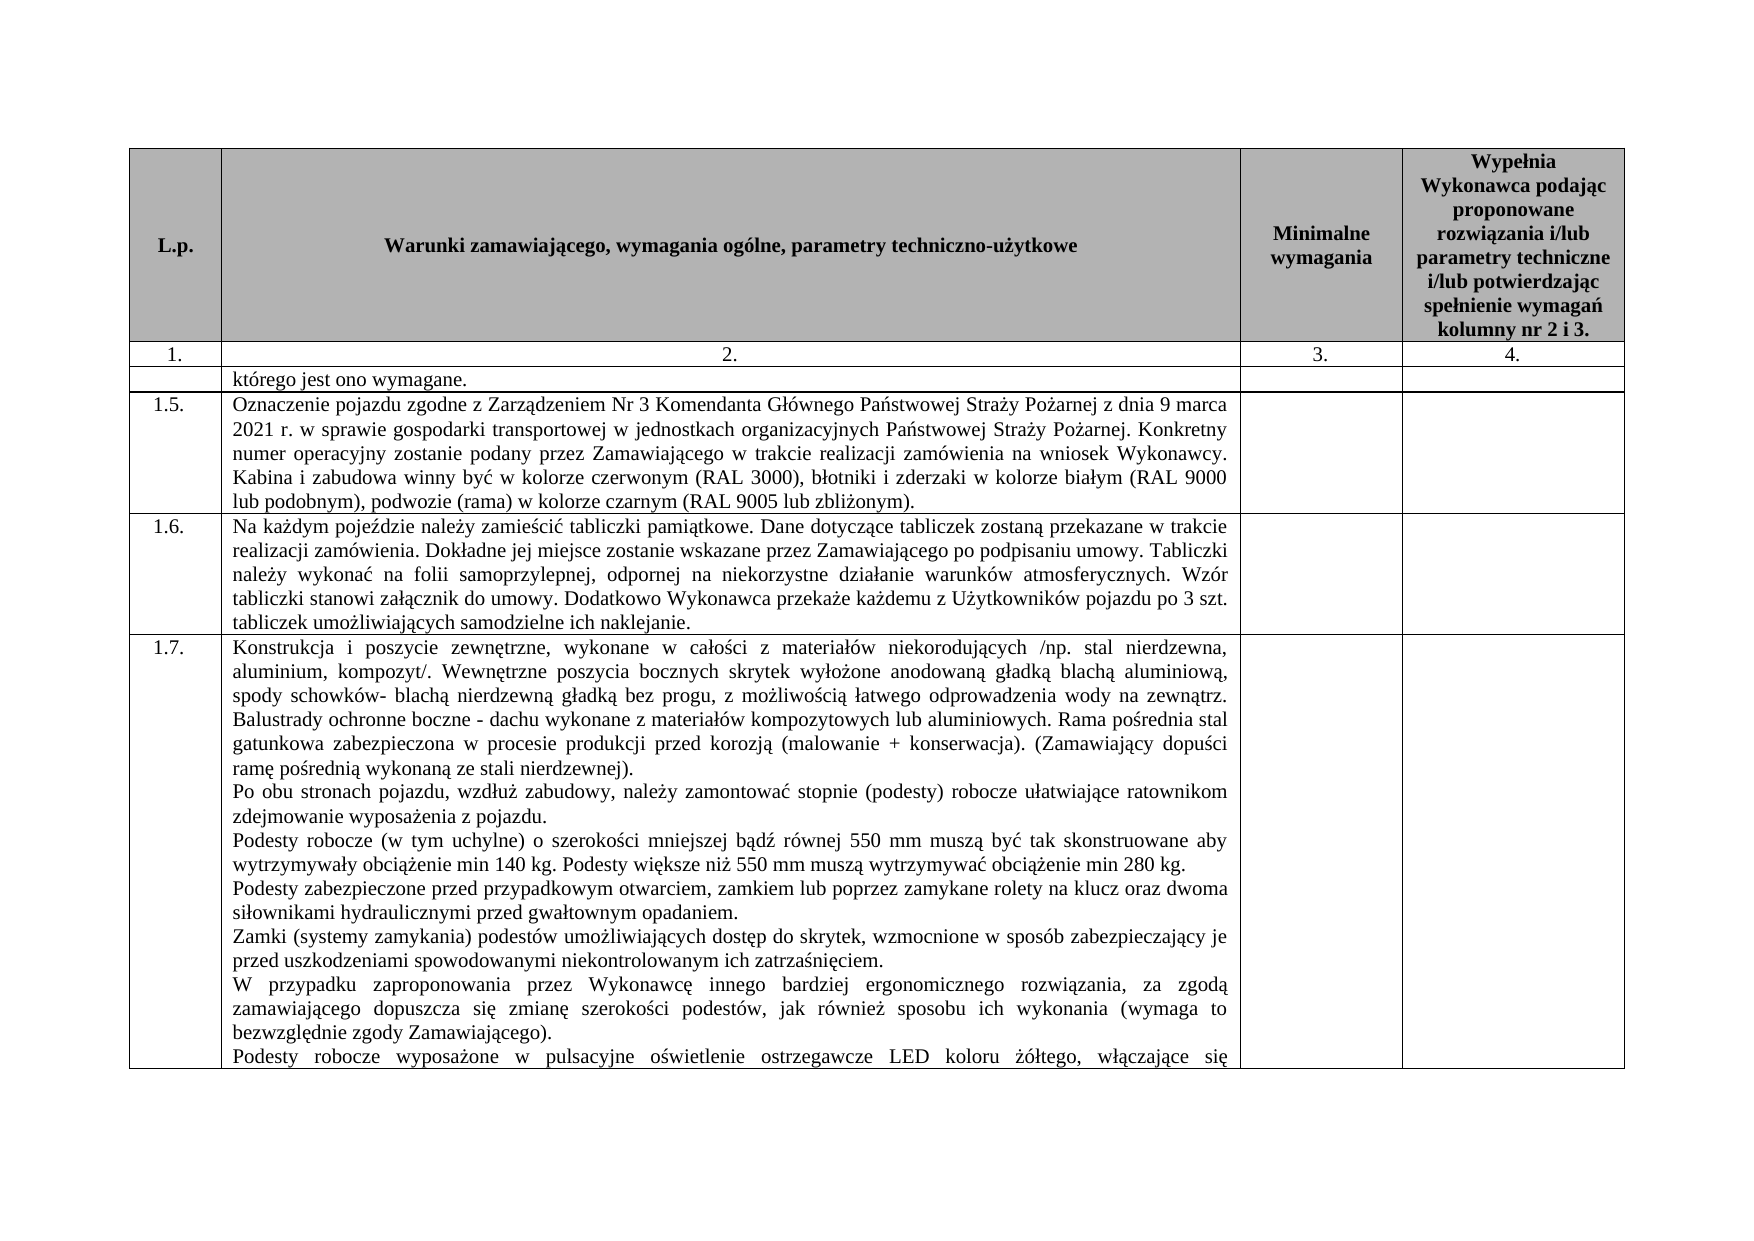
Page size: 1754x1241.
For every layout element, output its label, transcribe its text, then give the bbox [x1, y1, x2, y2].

table_cell [130, 514, 221, 634]
table_cell [130, 342, 221, 366]
table_cell [1403, 635, 1624, 1068]
table_cell [1403, 367, 1624, 391]
table_cell Oznaczenie pojazdu zgodne z Zarządzeniem Nr 3 Komendanta Głównego Państwowej Straży Pożarnej z dnia 9 marca 2021 r. w sprawie gospodarki transportowej w jednostkach organizacyjnych Państwowej Straży Pożarnej. Konkretny numer operacyjny zostanie podany przez Zamawiającego w trakcie realizacji zamówienia na wniosek Wykonawcy. Kabina i zabudowa winny być w kolorze czerwonym (RAL 3000), błotniki i zderzaki w kolorze białym (RAL 9000 lub podobnym), podwozie (rama) w kolorze czarnym (RAL 9005 lub zbliżonym). [222, 393, 1240, 513]
table_cell [1403, 393, 1624, 513]
table_header L.p. [130, 149, 221, 341]
table_cell [1241, 393, 1402, 513]
table_cell [130, 367, 221, 391]
table_header Minimalne wymagania [1241, 149, 1402, 341]
table_cell Na każdym pojeździe należy zamieścić tabliczki pamiątkowe. Dane dotyczące tabliczek zostaną przekazane w trakcie realizacji zamówienia. Dokładne jej miejsce zostanie wskazane przez Zamawiającego po podpisaniu umowy. Tabliczki należy wykonać na folii samoprzylepnej, odpornej na niekorzystne działanie warunków atmosferycznych. Wzór tabliczki stanowi załącznik do umowy. Dodatkowo Wykonawca przekaże każdemu z Użytkowników pojazdu po 3 szt. tabliczek umożliwiających samodzielne ich naklejanie. [222, 514, 1240, 634]
table_header Warunki zamawiającego, wymagania ogólne, parametry techniczno-użytkowe [222, 149, 1240, 341]
table_cell [1241, 635, 1402, 1068]
table_cell [222, 342, 1240, 366]
table_cell [130, 635, 221, 1068]
table_cell [1403, 342, 1624, 366]
table_cell [1241, 342, 1402, 366]
table_cell [1403, 514, 1624, 634]
table_cell [1241, 367, 1402, 391]
table_header Wypełnia Wykonawca podając proponowane rozwiązania i/lub parametry techniczne i/lub potwierdzając spełnienie wymagań kolumny nr 2 i 3. [1403, 149, 1624, 341]
table_cell [1241, 514, 1402, 634]
table_cell [130, 393, 221, 513]
